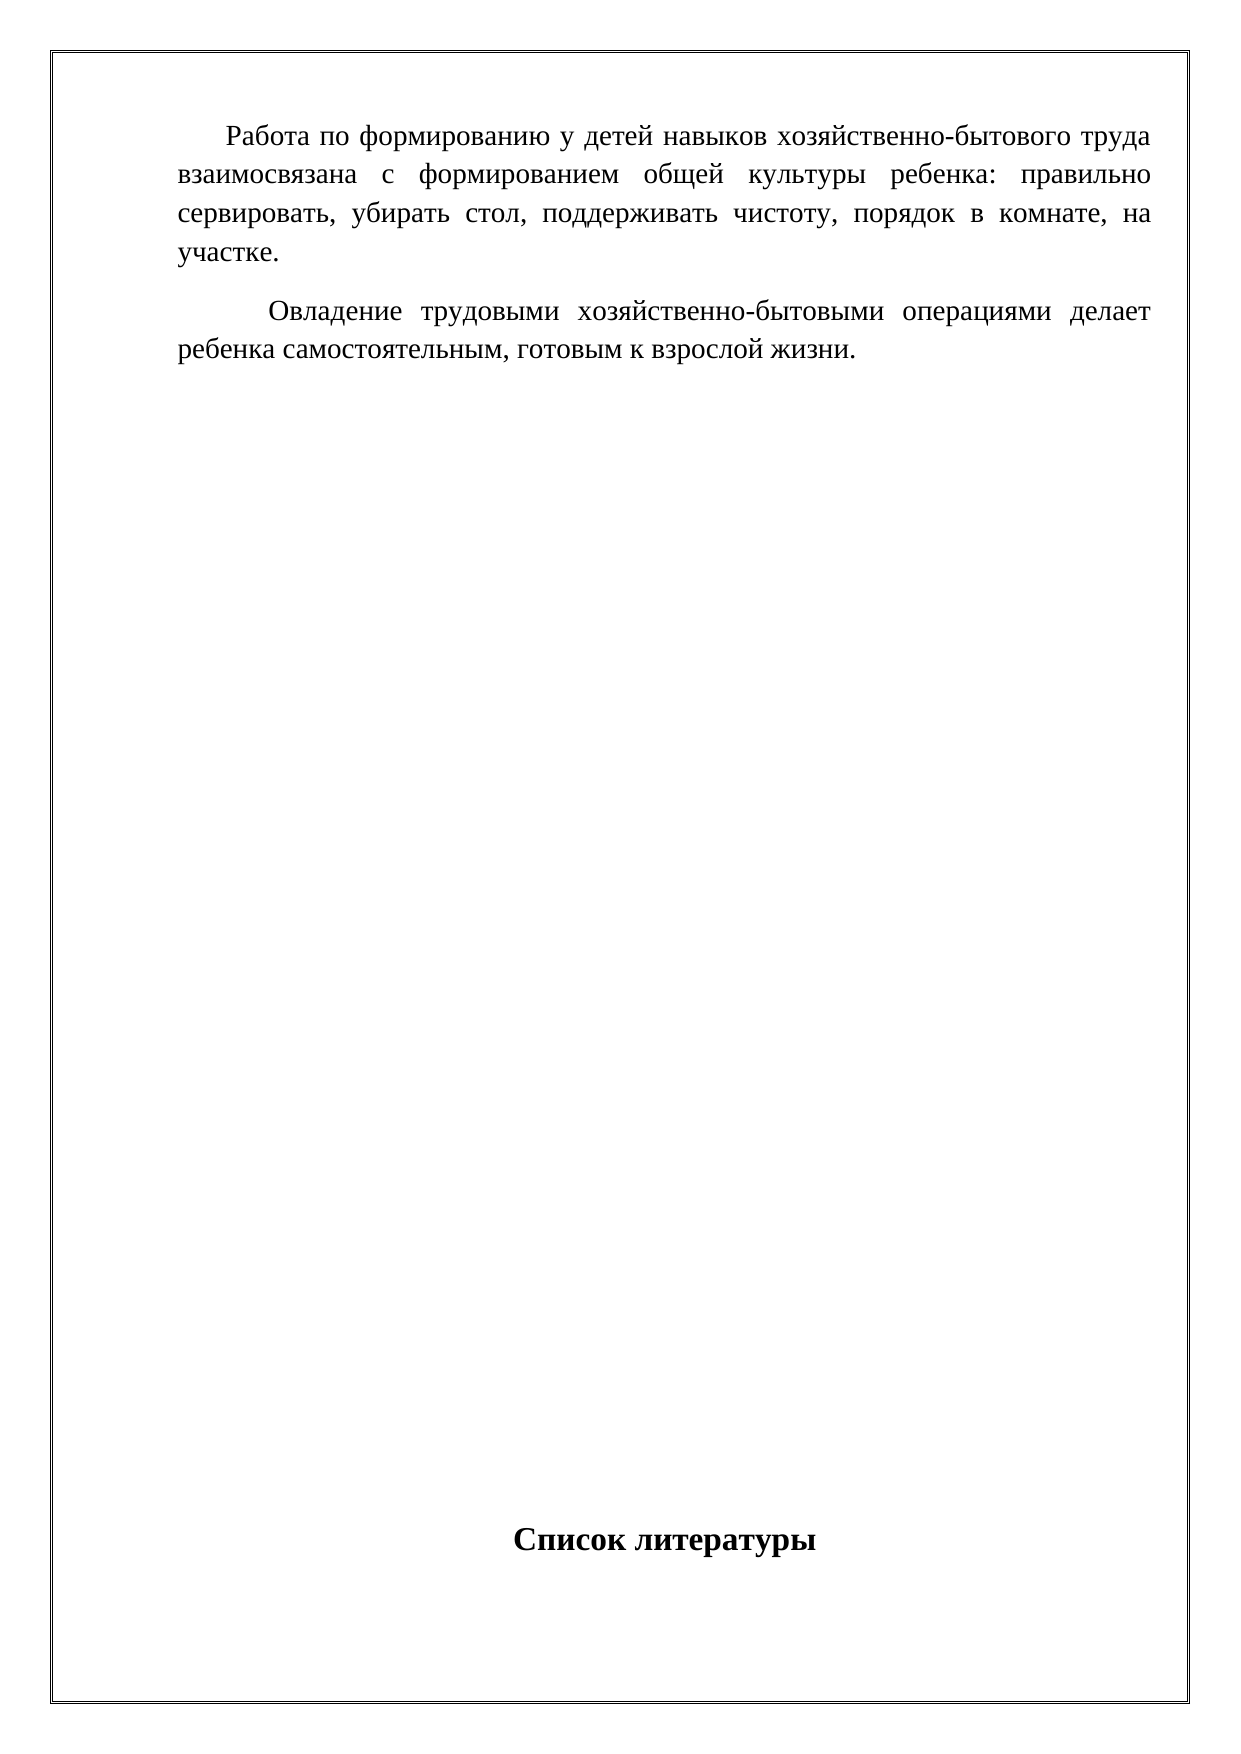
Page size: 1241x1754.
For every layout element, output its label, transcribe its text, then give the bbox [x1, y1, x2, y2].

text Список литературы [177, 1519, 1152, 1557]
text Овладение трудовыми хозяйственно-бытовыми операциями делает ребенка самостоятельным, готовым к взрослой жизни. [177, 293, 1152, 365]
text Работа по формированию у детей навыков хозяйственно-бытового труда взаимосвязана с формированием общей культуры ребенка: правильно сервировать, убирать стол, поддерживать чистоту, порядок в комнате, на участке. [177, 118, 1152, 267]
